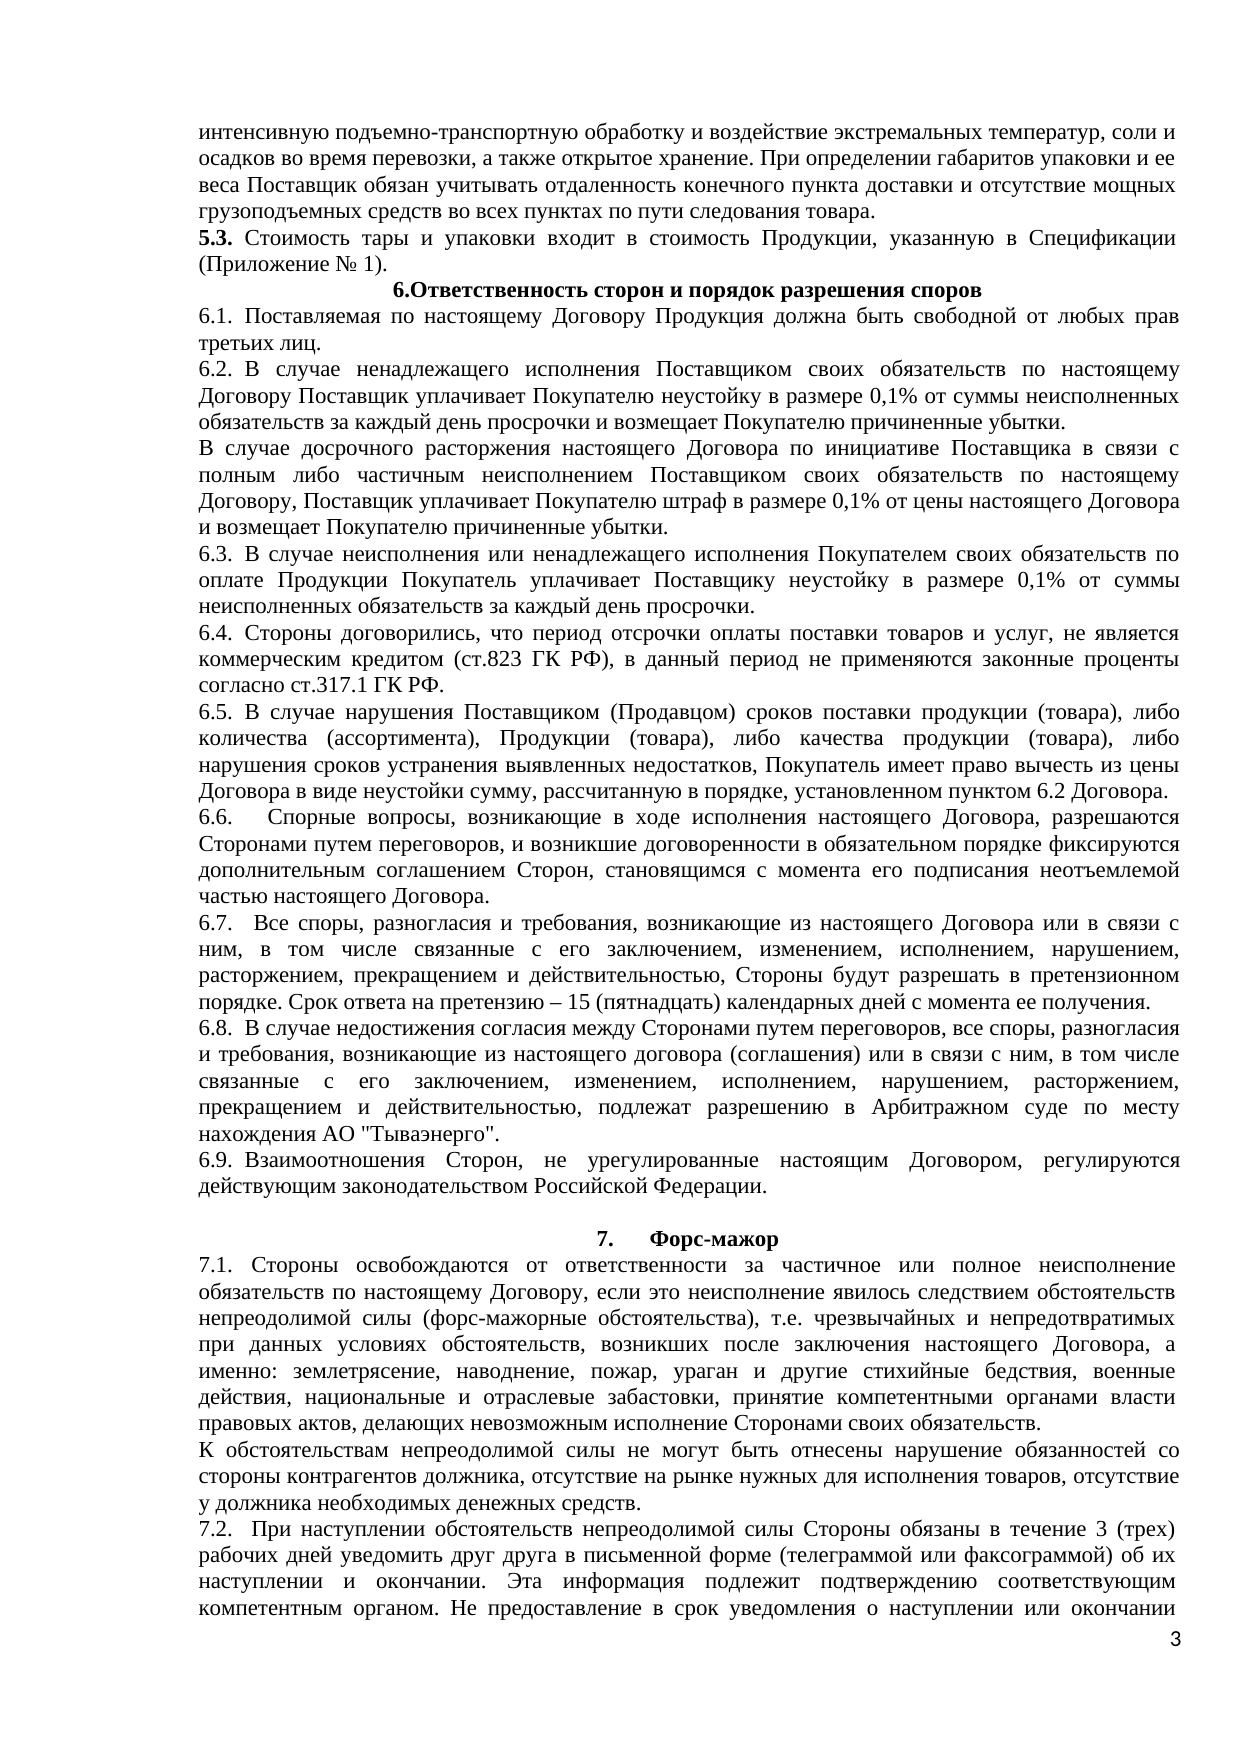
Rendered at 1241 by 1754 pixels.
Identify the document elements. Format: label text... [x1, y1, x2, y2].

list Взаимоотношения Сторон, не урегулированные настоящим Договором, регулируются действующим законодательством Российской Федерации. [198, 1146, 1181, 1199]
list Спорные вопросы, возникающие в ходе исполнения настоящего Договора, разрешаются Сторонами путем переговоров, и возникшие договоренности в обязательном порядке фиксируются дополнительным соглашением Сторон, становящимся с момента его подписания неотъемлемой частью настоящего Договора. [198, 803, 1181, 909]
text К обстоятельствам непреодолимой силы не могут быть отнесены нарушение обязанностей со стороны контрагентов должника, отсутствие на рынке нужных для исполнения товаров, отсутствие у должника необходимых денежных средств. [198, 1436, 1181, 1515]
list Стороны освобождаются от ответственности за частичное или полное неисполнение обязательств по настоящему Договору, если это неисполнение явилось следствием обстоятельств непреодолимой силы (форс-мажорные обстоятельства), т.е. чрезвычайных и непредотвратимых при данных условиях обстоятельств, возникших после заключения настоящего Договора, а именно: землетрясение, наводнение, пожар, ураган и другие стихийные бедствия, военные действия, национальные и отраслевые забастовки, принятие компетентными органами власти правовых актов, делающих невозможным исполнение Сторонами своих обязательств. [198, 1251, 1177, 1436]
list Форс-мажор [198, 1225, 1177, 1251]
list В случае нарушения Поставщиком (Продавцом) сроков поставки продукции (товара), либо количества (ассортимента), Продукции (товара), либо качества продукции (товара), либо нарушения сроков устранения выявленных недостатков, Покупатель имеет право вычесть из цены Договора в виде неустойки сумму, рассчитанную в порядке, установленном пунктом 6.2 Договора. [198, 698, 1181, 803]
list Все споры, разногласия и требования, возникающие из настоящего Договора или в связи с ним, в том числе связанные с его заключением, изменением, исполнением, нарушением, расторжением, прекращением и действительностью, Стороны будут разрешать в претензионном порядке. Срок ответа на претензию – 15 (пятнадцать) календарных дней с момента ее получения. [198, 909, 1181, 1014]
list В случае ненадлежащего исполнения Поставщиком своих обязательств по настоящему Договору Поставщик уплачивает Покупателю неустойку в размере 0,1% от суммы неисполненных обязательств за каждый день просрочки и возмещает Покупателю причиненные убытки. [198, 355, 1181, 434]
text В случае досрочного расторжения настоящего Договора по инициативе Поставщика в связи с полным либо частичным неисполнением Поставщиком своих обязательств по настоящему Договору, Поставщик уплачивает Покупателю штраф в размере 0,1% от цены настоящего Договора и возмещает Покупателю причиненные убытки. [198, 434, 1181, 540]
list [198, 118, 1177, 223]
list В случае неисполнения или ненадлежащего исполнения Покупателем своих обязательств по оплате Продукции Покупатель уплачивает Поставщику неустойку в размере 0,1% от суммы неисполненных обязательств за каждый день просрочки. [198, 540, 1181, 619]
list В случае недостижения согласия между Сторонами путем переговоров, все споры, разногласия и требования, возникающие из настоящего договора (соглашения) или в связи с ним, в том числе связанные с его заключением, изменением, исполнением, нарушением, расторжением, прекращением и действительностью, подлежат разрешению в Арбитражном суде по месту нахождения АО "Тываэнерго". [198, 1014, 1181, 1146]
list Поставляемая по настоящему Договору Продукция должна быть свободной от любых прав третьих лиц. [198, 303, 1181, 355]
list Стоимость тары и упаковки входит в стоимость Продукции, указанную в Спецификации (Приложение № 1). [198, 223, 1177, 276]
list Стороны договорились, что период отсрочки оплаты поставки товаров и услуг, не является коммерческим кредитом (ст.823 ГК РФ), в данный период не применяются законные проценты согласно ст.317.1 ГК РФ. [198, 619, 1181, 698]
list 6.Ответственность сторон и порядок разрешения споров [161, 276, 1177, 303]
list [198, 1515, 1177, 1620]
